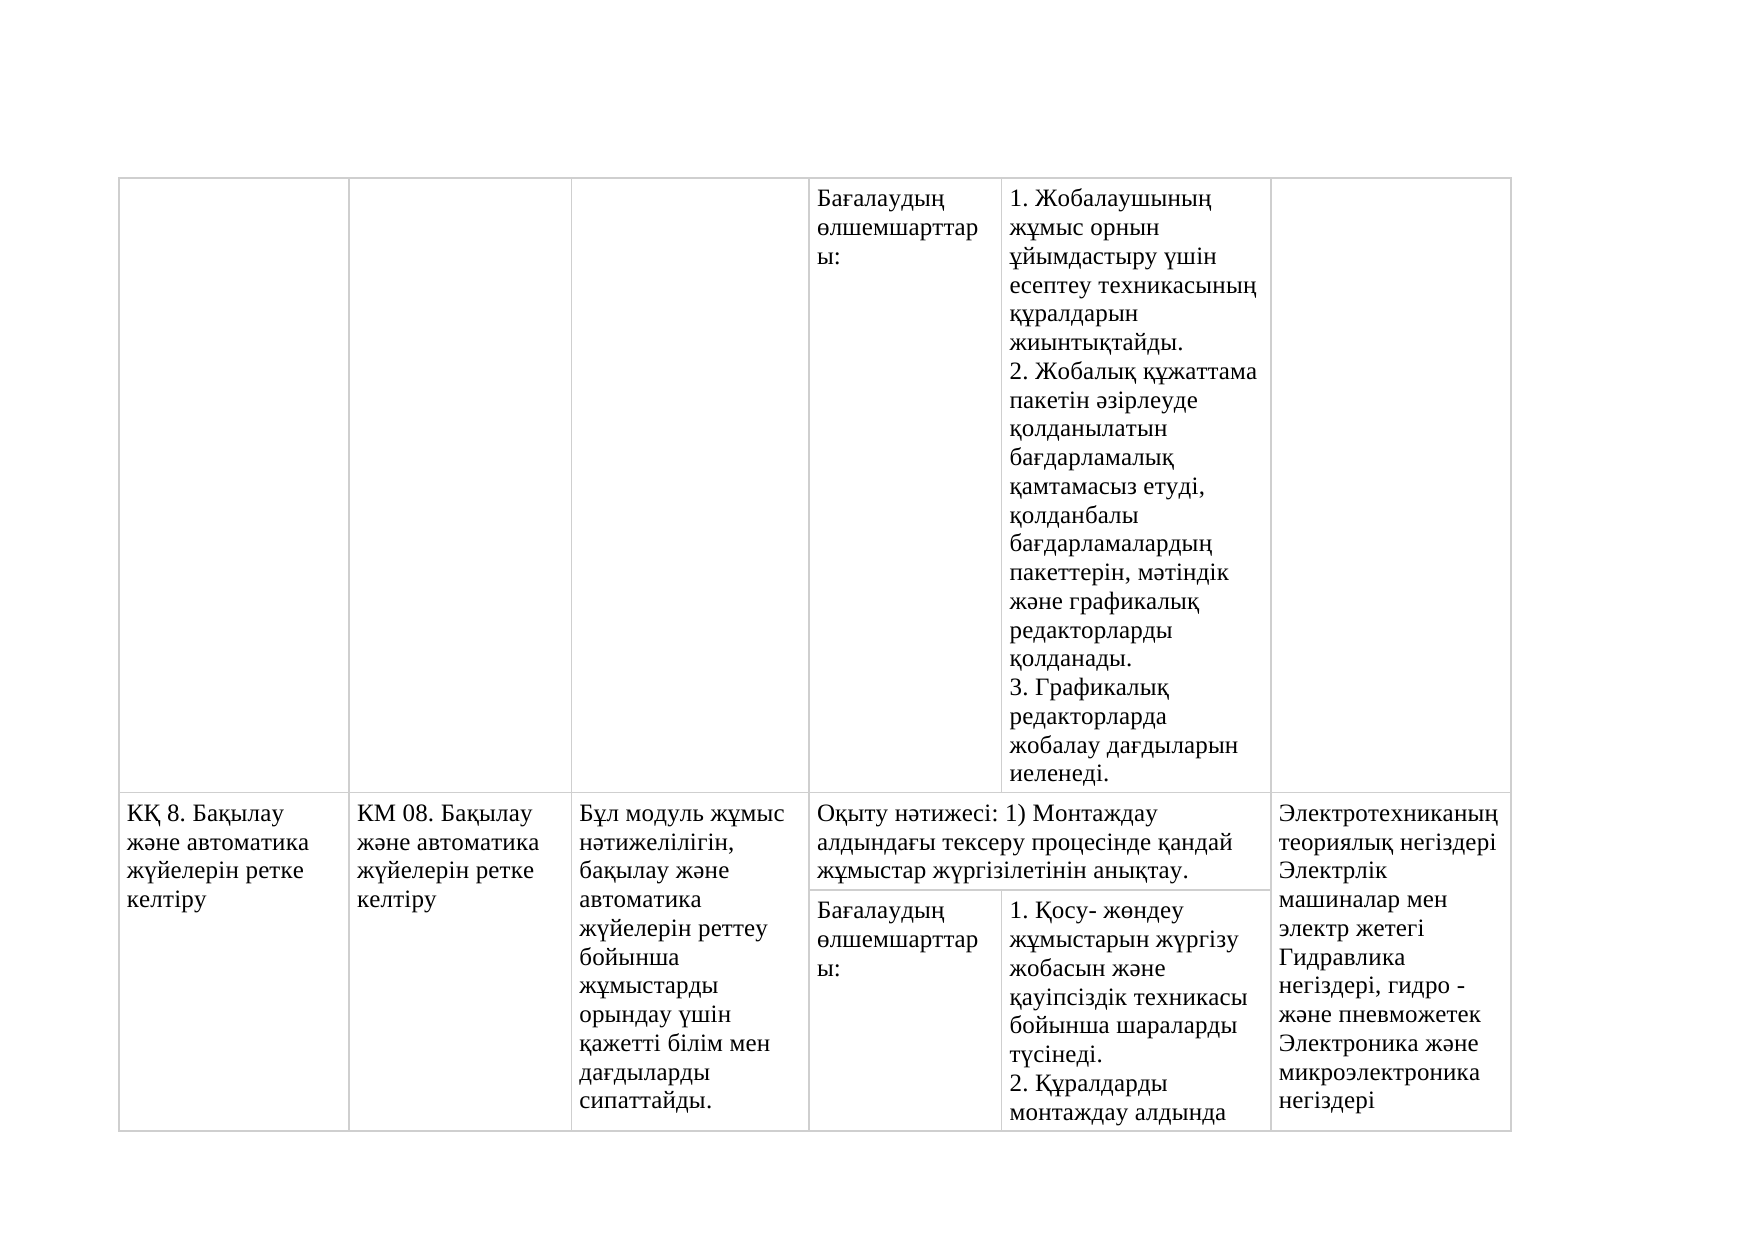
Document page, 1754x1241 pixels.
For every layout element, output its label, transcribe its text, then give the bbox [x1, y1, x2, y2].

table_cell Электротехниканың теориялық негіздері Электрлік машиналар мен электр жетегі Гидравлика негіздері, гидро - және пневможетек Электроника және микроэлектроника негіздері Метрология негіздері және технологиялық бақылау құралдары Сала технологиясы ның негіздері Технологиялық процестерді және саланың автоматтандыру Автоматты реттеу мен реттеуіштер және микропроцессорлар Өндірістік оқыту Кәсіптік практика [1272, 793, 1510, 1130]
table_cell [1002, 891, 1270, 1130]
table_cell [810, 891, 1001, 1130]
table_cell Бағалаудың өлшемшарттары: [810, 179, 1001, 792]
table_cell 1. Жобалаушының жұмыс орнын ұйымдастыру үшін есептеу техникасының құралдарын жиынтықтайды. 2. Жобалық құжаттама пакетін әзірлеуде қолданылатын бағдарламалық қамтамасыз етуді, қолданбалы бағдарламалардың пакеттерін, мәтіндік және графикалық редакторларды қолданады. 3. Графикалық редакторларда жобалау дағдыларын иеленеді. [1002, 179, 1270, 792]
table_cell Бұл модуль жұмыс нәтижелілігін, бақылау және автоматика жүйелерін реттеу бойынша жұмыстарды орындау үшін қажетті білім мен дағдыларды сипаттайды. Модульді зерделеу нәтижесінде білім алушылар құралдарды монтаждау алдындағы тексеруді жүргізу, қосу- реттеуші аппаратурасын баптау әдістемесін игереді; қосу- ретке келтіру жұмыстары үшін құрылғылар мен аппаратураны дұрыс қолдана біледі; автоматтандыру құралдары мен асппатарына паспорттар мен нұсқаулықтарды пайдалана біледі. Бұл модуль автоматтандырылған жүйелерді пайдалану процесіне енгізудің маңызды кезеңі ретінде жөндеу жұмыстары кешенін түсіну мен қолдануды қалыптастырады. [572, 793, 808, 1130]
table_cell КМ 08. Бақылау және автоматика жүйелерін ретке келтіру [350, 793, 571, 1130]
table_cell Оқыту нәтижесі: 1) Монтаждау алдындағы тексеру процесінде қандай жұмыстар жүргізілетінін анықтау. [810, 793, 1270, 889]
table_cell КҚ 8. Бақылау және автоматика жүйелерін ретке келтіру [120, 793, 348, 1130]
